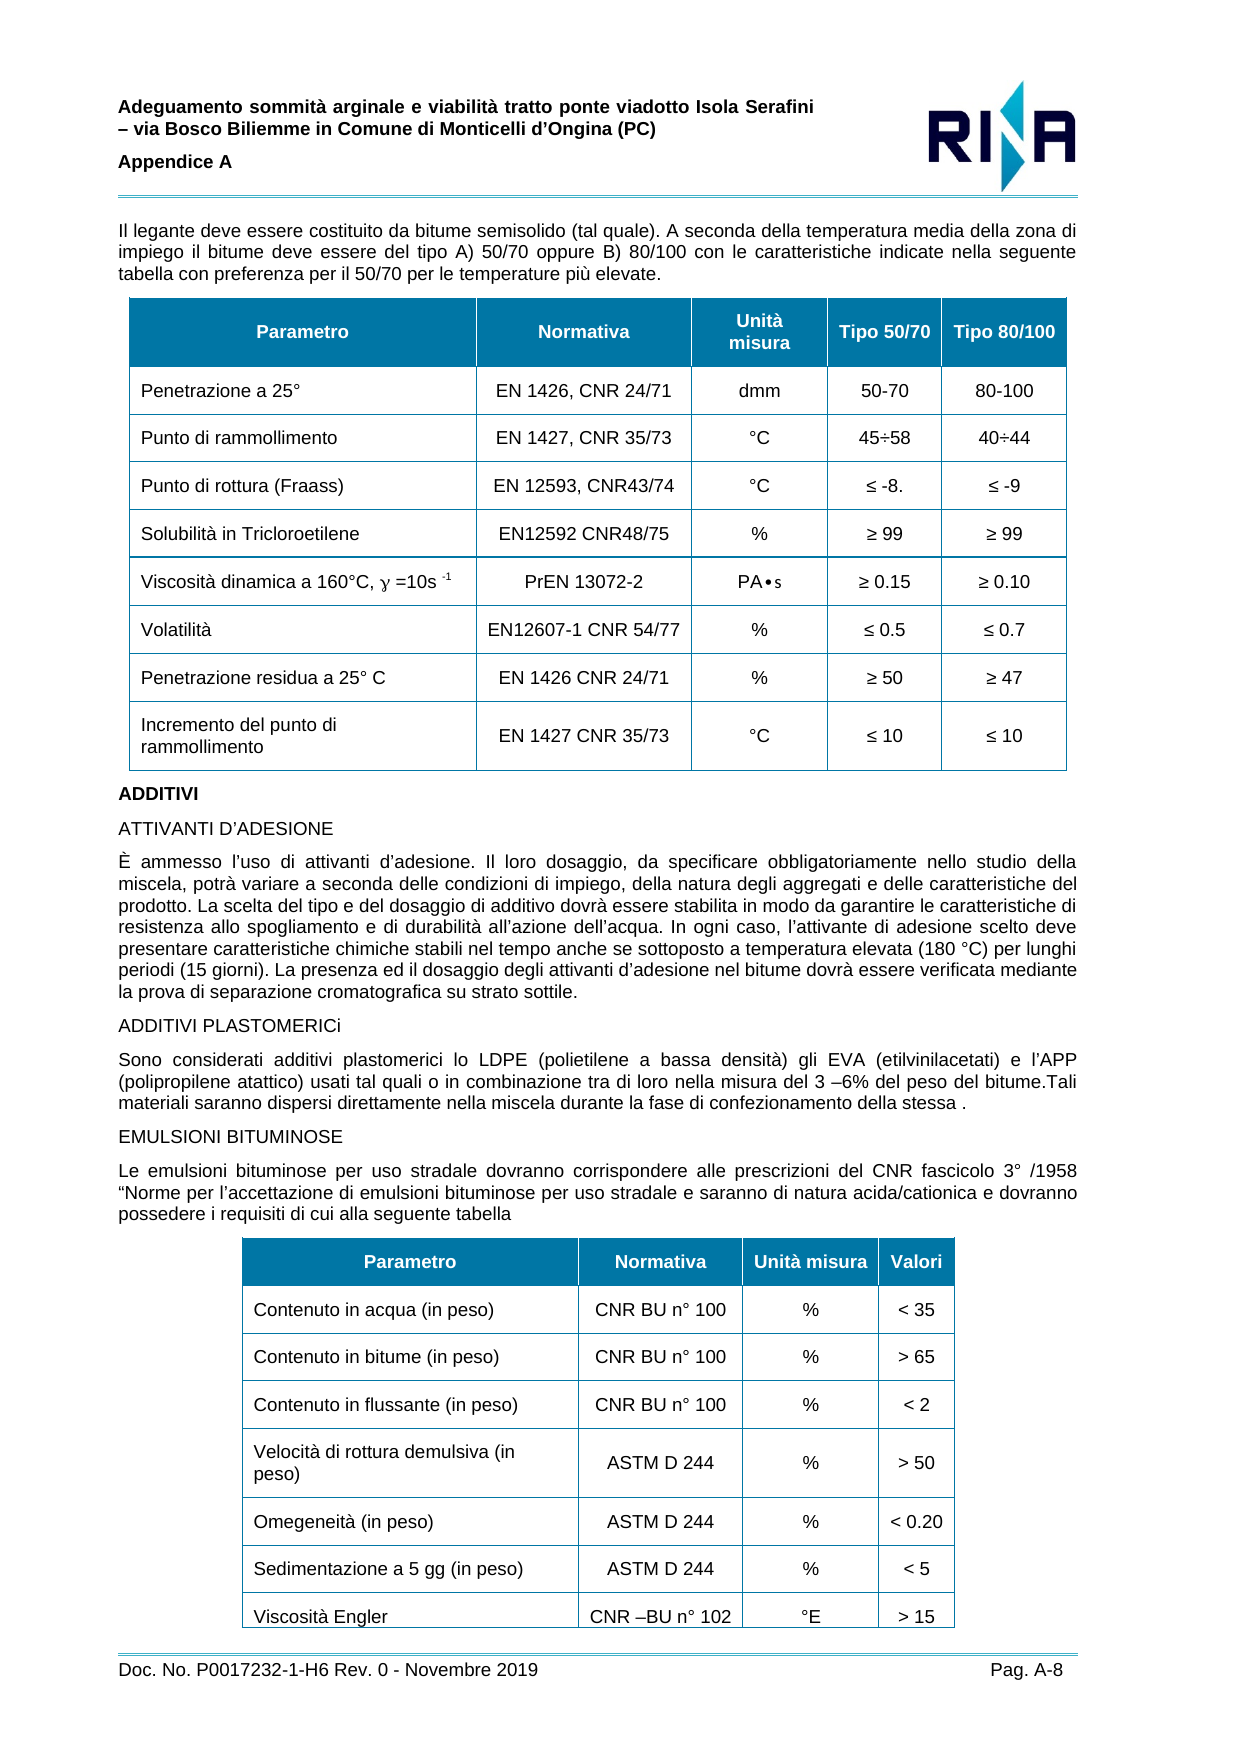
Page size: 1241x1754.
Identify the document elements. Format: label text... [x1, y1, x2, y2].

table_cell Viscosità Engler [243, 1593, 578, 1627]
table_cell ≥ 47 [942, 654, 1066, 701]
text ADDITIVI [118, 783, 1078, 805]
table_cell % [692, 654, 827, 701]
table_cell dmm [692, 367, 827, 413]
table_cell CNR BU n° 100 [579, 1334, 742, 1380]
table_cell ≥ 0.15 [828, 558, 941, 605]
table_cell EN12607-1 CNR 54/77 [477, 606, 691, 653]
table_cell ≥ 99 [828, 510, 941, 556]
table_cell °C [692, 415, 827, 461]
table_cell Contenuto in bitume (in peso) [243, 1334, 578, 1380]
picture [928, 80, 1077, 192]
table_cell ≤ 0.7 [942, 606, 1066, 653]
table_cell ≤ -9 [942, 462, 1066, 509]
table_cell CNR BU n° 100 [579, 1286, 742, 1332]
table_cell Volatilità [130, 606, 476, 653]
table_cell 40÷44 [942, 415, 1066, 461]
table_cell ASTM D 244 [579, 1429, 742, 1497]
table_cell % [743, 1498, 878, 1544]
table_cell EN 1427 CNR 35/73 [477, 702, 691, 770]
table_cell % [692, 606, 827, 653]
table_cell > 50 [879, 1429, 954, 1497]
table_cell < 35 [879, 1286, 954, 1332]
table_cell ASTM D 244 [579, 1498, 742, 1544]
table_cell ≥ 0.10 [942, 558, 1066, 605]
table_cell < 0.20 [879, 1498, 954, 1544]
table_cell Punto di rammollimento [130, 415, 476, 461]
table_header Tipo 50/70 [828, 298, 941, 366]
table_header Parametro [130, 298, 476, 366]
table_cell ≤ 0.5 [828, 606, 941, 653]
table_cell % [743, 1381, 878, 1428]
table_cell % [743, 1546, 878, 1592]
table_cell Punto di rottura (Fraass) [130, 462, 476, 509]
table_cell > 65 [879, 1334, 954, 1380]
table_cell ≤ -8. [828, 462, 941, 509]
table_cell < 2 [879, 1381, 954, 1428]
table_cell °E [743, 1593, 878, 1627]
table_cell EN12592 CNR48/75 [477, 510, 691, 556]
table_header Valori [879, 1238, 954, 1285]
table_cell Sedimentazione a 5 gg (in peso) [243, 1546, 578, 1592]
table_cell 50-70 [828, 367, 941, 413]
text ADDITIVI PLASTOMERICi [118, 1015, 1078, 1036]
table_cell Viscosità dinamica a 160°C,  =10s -1 [130, 558, 476, 605]
table_cell > 15 [879, 1593, 954, 1627]
table_cell ≥ 50 [828, 654, 941, 701]
table_header Normativa [579, 1238, 742, 1285]
text Le emulsioni bituminose per uso stradale dovranno corrispondere alle prescrizioni del CNR fascicolo 3° /1958 “Norme per l’accettazione di emulsioni bituminose per uso stradale e saranno di natura acida/cationica e dovranno possedere i requisiti di cui alla seguente tabella [118, 1160, 1078, 1225]
table_cell % [743, 1334, 878, 1380]
table_cell ASTM D 244 [579, 1546, 742, 1592]
text EMULSIONI BITUMINOSE [118, 1126, 1078, 1148]
table_cell ≤ 10 [942, 702, 1066, 770]
table_cell Contenuto in acqua (in peso) [243, 1286, 578, 1332]
table_cell ≥ 99 [942, 510, 1066, 556]
text Il legante deve essere costituito da bitume semisolido (tal quale). A seconda della temperatura media della zona di impiego il bitume deve essere del tipo A) 50/70 oppure B) 80/100 con le caratteristiche indicate nella seguente tabella con preferenza per il 50/70 per le temperature più elevate. [118, 219, 1078, 284]
table_cell Solubilità in Tricloroetilene [130, 510, 476, 556]
table_cell Incremento del punto di rammollimento [130, 702, 476, 770]
table_cell Penetrazione a 25° [130, 367, 476, 413]
table_cell EN 1427, CNR 35/73 [477, 415, 691, 461]
table_cell EN 12593, CNR43/74 [477, 462, 691, 509]
table_cell ≤ 10 [828, 702, 941, 770]
table_header Unità misura [692, 298, 827, 366]
table_cell Omegeneità (in peso) [243, 1498, 578, 1544]
table_cell °C [692, 462, 827, 509]
table_cell 80-100 [942, 367, 1066, 413]
table_header Normativa [477, 298, 691, 366]
table_cell Penetrazione residua a 25° C [130, 654, 476, 701]
table_cell °C [692, 702, 827, 770]
table_cell CNR BU n° 100 [579, 1381, 742, 1428]
table_cell PrEN 13072-2 [477, 558, 691, 605]
table_cell < 5 [879, 1546, 954, 1592]
table_cell CNR –BU n° 102 [579, 1593, 742, 1627]
table_cell % [692, 510, 827, 556]
table_cell Contenuto in flussante (in peso) [243, 1381, 578, 1428]
table_cell 45÷58 [828, 415, 941, 461]
table_cell PA∙s [692, 558, 827, 605]
text Sono considerati additivi plastomerici lo LDPE (polietilene a bassa densità) gli EVA (etilvinilacetati) e l’APP (polipropilene atattico) usati tal quali o in combinazione tra di loro nella misura del 3 –6% del peso del bitume.Tali materiali saranno dispersi direttamente nella miscela durante la fase di confezionamento della stessa . [118, 1049, 1078, 1113]
table_cell EN 1426, CNR 24/71 [477, 367, 691, 413]
text È ammesso l’uso di attivanti d’adesione. Il loro dosaggio, da specificare obbligatoriamente nello studio della miscela, potrà variare a seconda delle condizioni di impiego, della natura degli aggregati e delle caratteristiche del prodotto. La scelta del tipo e del dosaggio di additivo dovrà essere stabilita in modo da garantire le caratteristiche di resistenza allo spogliamento e di durabilità all’azione dell’acqua. In ogni caso, l’attivante di adesione scelto deve presentare caratteristiche chimiche stabili nel tempo anche se sottoposto a temperatura elevata (180 °C) per lunghi periodi (15 giorni). La presenza ed il dosaggio degli attivanti d’adesione nel bitume dovrà essere verificata mediante la prova di separazione cromatografica su strato sottile. [118, 851, 1078, 1002]
table_cell % [743, 1286, 878, 1332]
table_header Tipo 80/100 [942, 298, 1066, 366]
table_header Unità misura [743, 1238, 878, 1285]
table_cell % [743, 1429, 878, 1497]
table_header Parametro [243, 1238, 578, 1285]
table_cell EN 1426 CNR 24/71 [477, 654, 691, 701]
text ATTIVANTI D’ADESIONE [118, 817, 1078, 839]
table_cell Velocità di rottura demulsiva (in peso) [243, 1429, 578, 1497]
